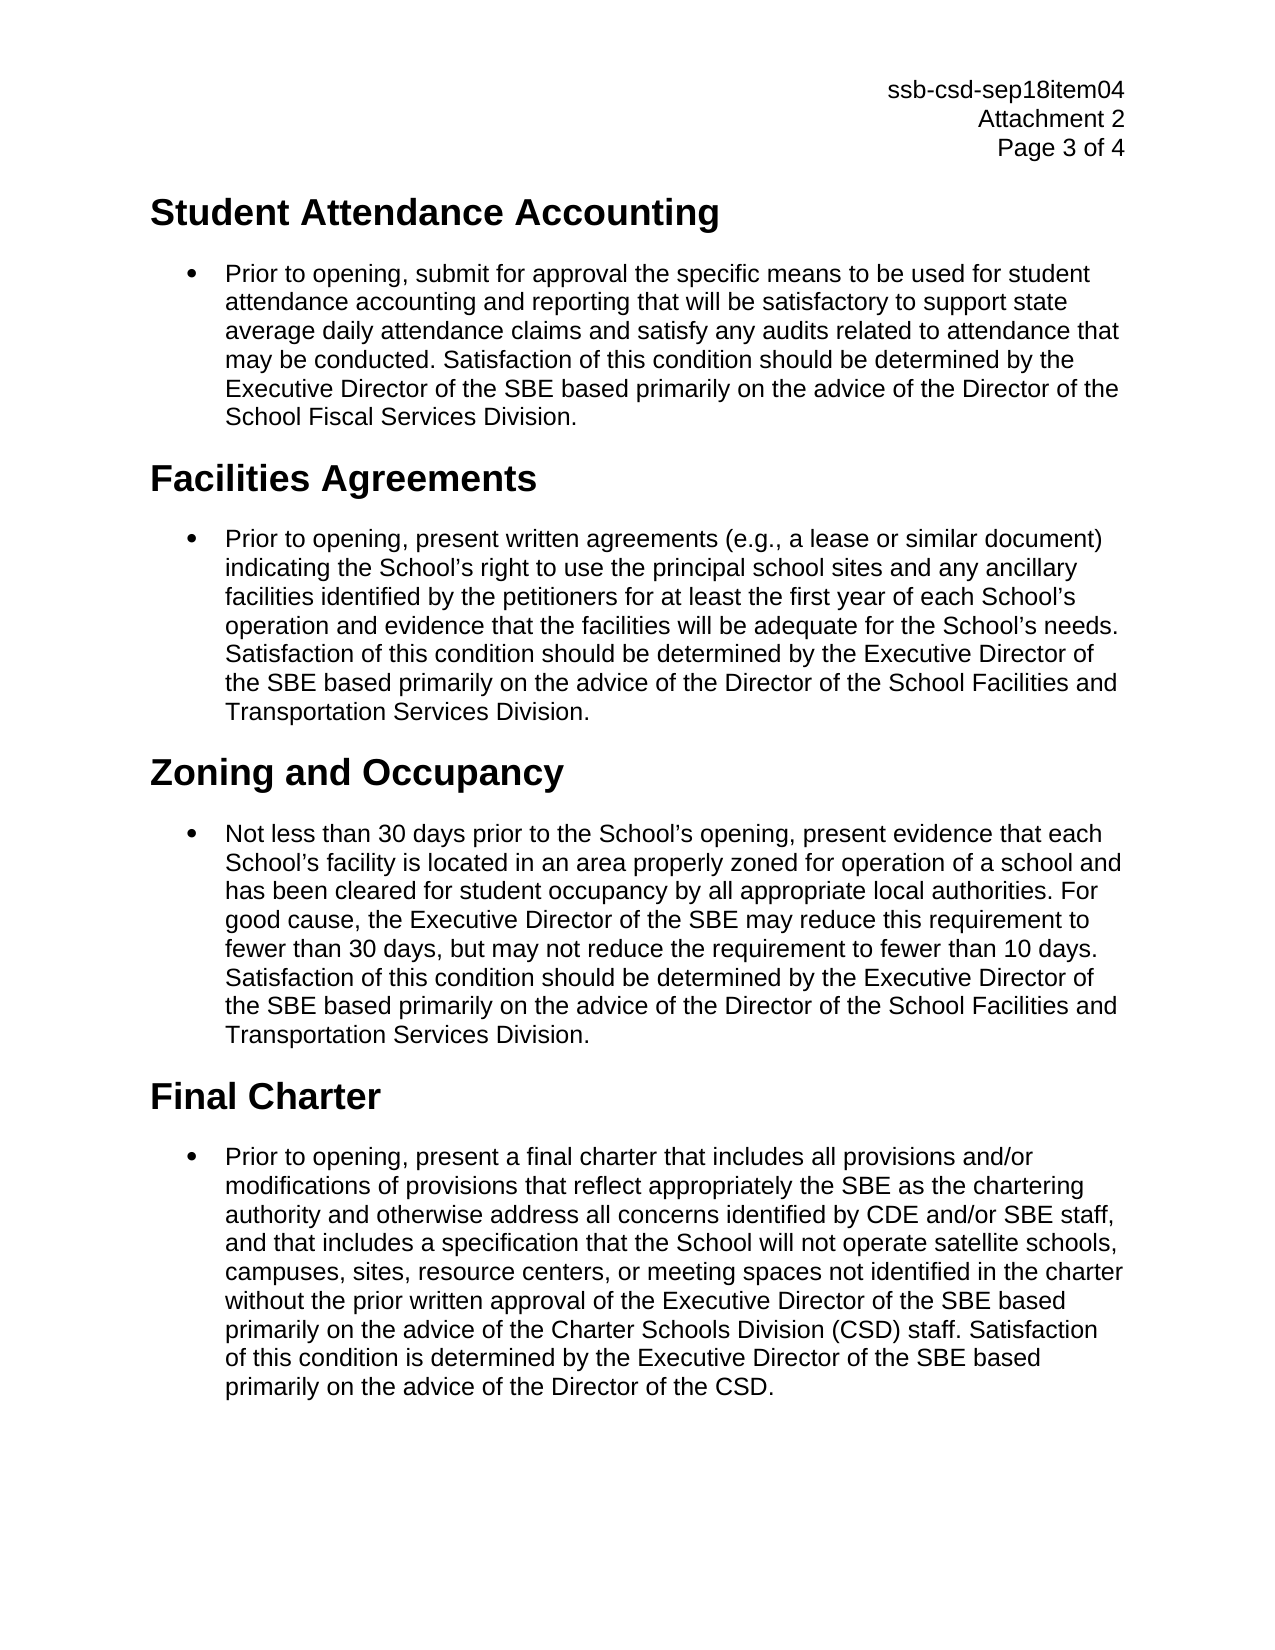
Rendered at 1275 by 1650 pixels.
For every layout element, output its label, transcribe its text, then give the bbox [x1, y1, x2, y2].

subtitle Zoning and Occupancy [150, 751, 1125, 794]
list Not less than 30 days prior to the School’s opening, present evidence that each School’s facility is located in an area properly zoned for operation of a school and has been cleared for student occupancy by all appropriate local authorities. For good cause, the Executive Director of the SBE may reduce this requirement to fewer than 30 days, but may not reduce the requirement to fewer than 10 days. Satisfaction of this condition should be determined by the Executive Director of the SBE based primarily on the advice of the Director of the School Facilities and Transportation Services Division. [187, 819, 1125, 1049]
list Prior to opening, present a final charter that includes all provisions and/or modifications of provisions that reflect appropriately the SBE as the chartering authority and otherwise address all concerns identified by CDE and/or SBE staff, and that includes a specification that the School will not operate satellite schools, campuses, sites, resource centers, or meeting spaces not identified in the charter without the prior written approval of the Executive Director of the SBE based primarily on the advice of the Charter Schools Division (CSD) staff. Satisfaction of this condition is determined by the Executive Director of the SBE based primarily on the advice of the Director of the CSD. [187, 1142, 1125, 1401]
list Prior to opening, submit for approval the specific means to be used for student attendance accounting and reporting that will be satisfactory to support state average daily attendance claims and satisfy any audits related to attendance that may be conducted. Satisfaction of this condition should be determined by the Executive Director of the SBE based primarily on the advice of the Director of the School Fiscal Services Division. [187, 258, 1125, 431]
subtitle Final Charter [150, 1074, 1125, 1117]
list Prior to opening, present written agreements (e.g., a lease or similar document) indicating the School’s right to use the principal school sites and any ancillary facilities identified by the petitioners for at least the first year of each School’s operation and evidence that the facilities will be adequate for the School’s needs. Satisfaction of this condition should be determined by the Executive Director of the SBE based primarily on the advice of the Director of the School Facilities and Transportation Services Division. [187, 524, 1125, 726]
subtitle Student Attendance Accounting [150, 190, 1125, 233]
subtitle Facilities Agreements [150, 456, 1125, 499]
